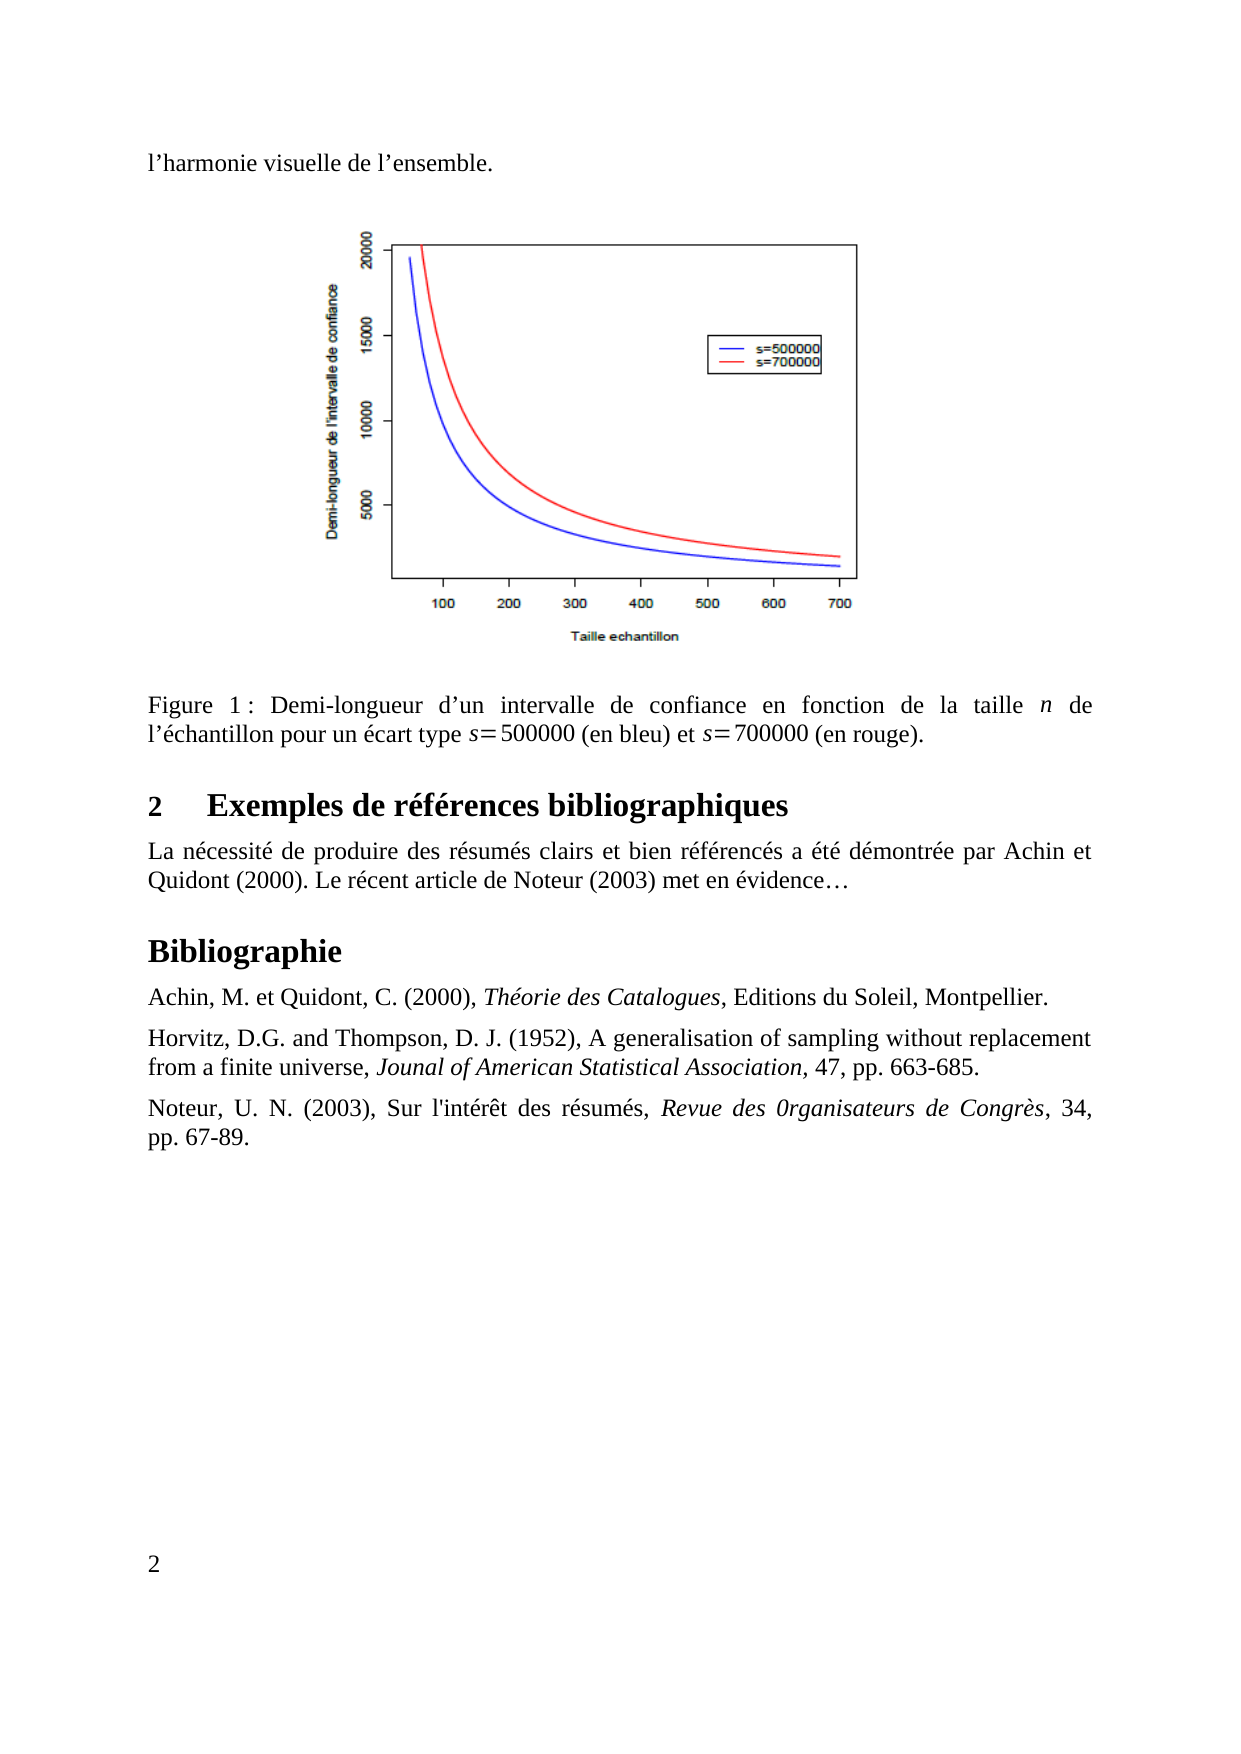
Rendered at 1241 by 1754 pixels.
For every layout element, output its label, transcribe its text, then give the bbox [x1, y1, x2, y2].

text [148, 148, 1093, 176]
text Figure 1 : Demi-longueur d’un intervalle de confiance en fonction de la taille de l’échantillon pour un écart type (en bleu) et (en rouge). [148, 690, 1093, 748]
text La nécessité de produire des résumés clairs et bien référencés a été démontrée par Achin et Quidont (2000). Le récent article de Noteur (2003) met en évidence… [148, 836, 1093, 893]
text Bibliographie [148, 931, 1093, 969]
text Achin, M. et Quidont, C. (2000), Théorie des Catalogues, Editions du Soleil, Montpellier. [148, 982, 1093, 1011]
list Exemples de références bibliographiques [148, 785, 1093, 823]
text Noteur, U. N. (2003), Sur l'intérêt des résumés, Revue des 0rganisateurs de Congrès, 34, pp. 67-89. [148, 1093, 1093, 1151]
text Horvitz, D.G. and Thompson, D. J. (1952), A generalisation of sampling without replacement from a finite universe, Jounal of American Statistical Association, 47, pp. 663-685. [148, 1023, 1093, 1081]
